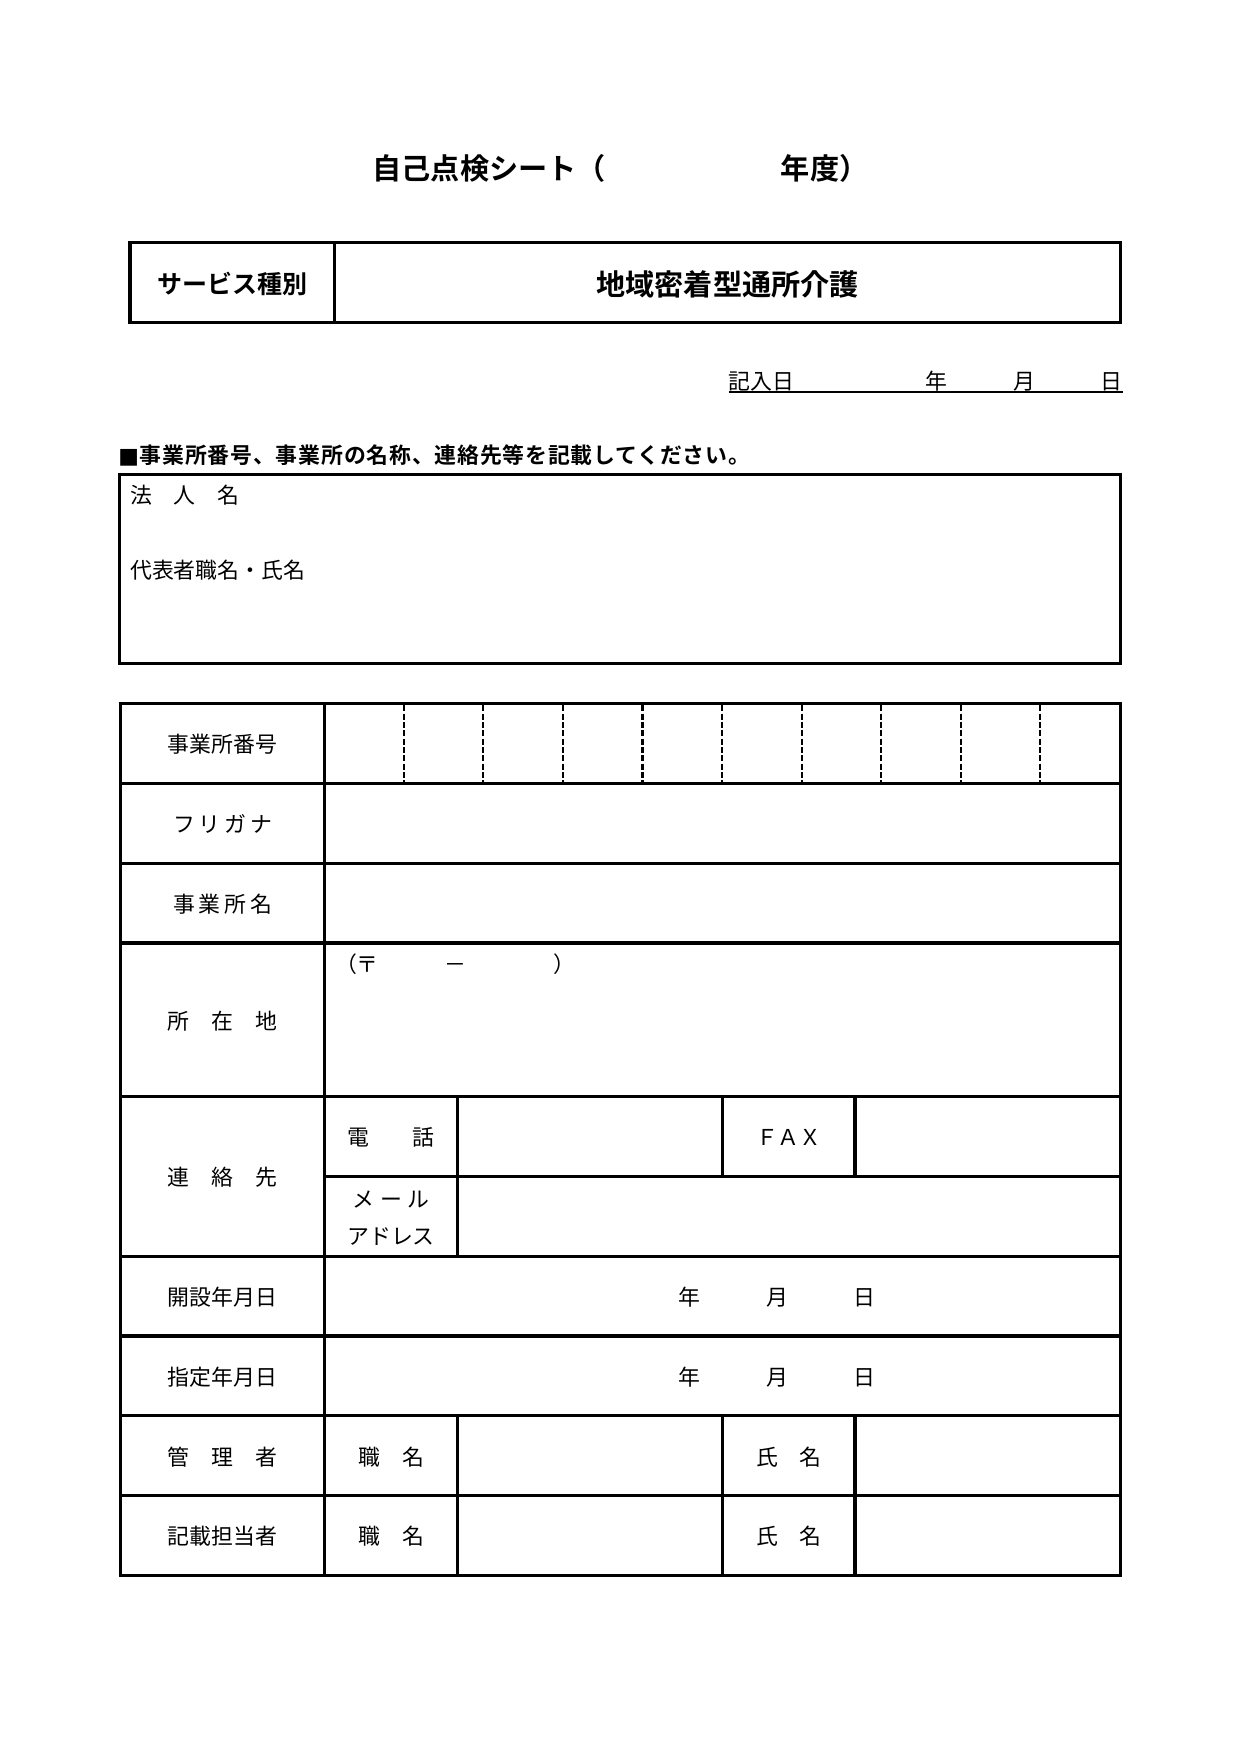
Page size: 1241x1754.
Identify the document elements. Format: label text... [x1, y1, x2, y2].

table_cell 年 月 日 [326, 1338, 1119, 1414]
table_cell （〒 － ） [326, 945, 1119, 1095]
table_cell 連 絡 先 [122, 1098, 323, 1254]
table_cell [459, 1178, 1119, 1254]
table_cell [459, 1497, 721, 1574]
table_cell [459, 1098, 721, 1175]
table_cell [326, 865, 1119, 941]
table_header [802, 705, 881, 782]
table_header [881, 705, 961, 782]
table_cell 管 理 者 [122, 1417, 323, 1494]
table_header [722, 705, 802, 782]
text ■事業所番号、事業所の名称、連絡先等を記載してください。 [118, 435, 1122, 473]
table_cell フリガナ [122, 785, 323, 862]
table_header [643, 705, 722, 782]
table_header [1040, 705, 1119, 782]
table_cell 指定年月日 [122, 1338, 323, 1414]
table_cell 職 名 [326, 1497, 456, 1574]
table_cell 電 話 [326, 1098, 456, 1175]
table_cell 年 月 日 [326, 1258, 1119, 1334]
table_cell [326, 785, 1119, 862]
table_cell 氏 名 [724, 1497, 853, 1574]
table_cell 開設年月日 [122, 1258, 323, 1334]
table_cell 氏 名 [724, 1417, 853, 1494]
table_header [326, 705, 404, 782]
table_header サービス種別 [132, 244, 333, 321]
table_cell 職 名 [326, 1417, 456, 1494]
table_header [961, 705, 1040, 782]
table_header 法 人 名 代表者職名・氏名 [121, 476, 1119, 662]
table_cell ＦＡＸ [724, 1098, 853, 1175]
table_cell 事業所名 [122, 865, 323, 941]
table_cell [857, 1497, 1119, 1574]
table_header [483, 705, 563, 782]
table_header 事業所番号 [122, 705, 323, 782]
table_cell 所 在 地 [122, 945, 323, 1095]
table_cell [857, 1098, 1119, 1175]
text 自己点検シート（ 年度） [118, 129, 1122, 204]
table_cell [459, 1417, 721, 1494]
table_header 地域密着型通所介護 [336, 244, 1119, 321]
table_cell 記載担当者 [122, 1497, 323, 1574]
table_header [563, 705, 642, 782]
table_cell メール アドレス [326, 1178, 456, 1254]
text 記入日 年 月 日 [118, 361, 1122, 398]
table_cell [857, 1417, 1119, 1494]
table_header [404, 705, 483, 782]
